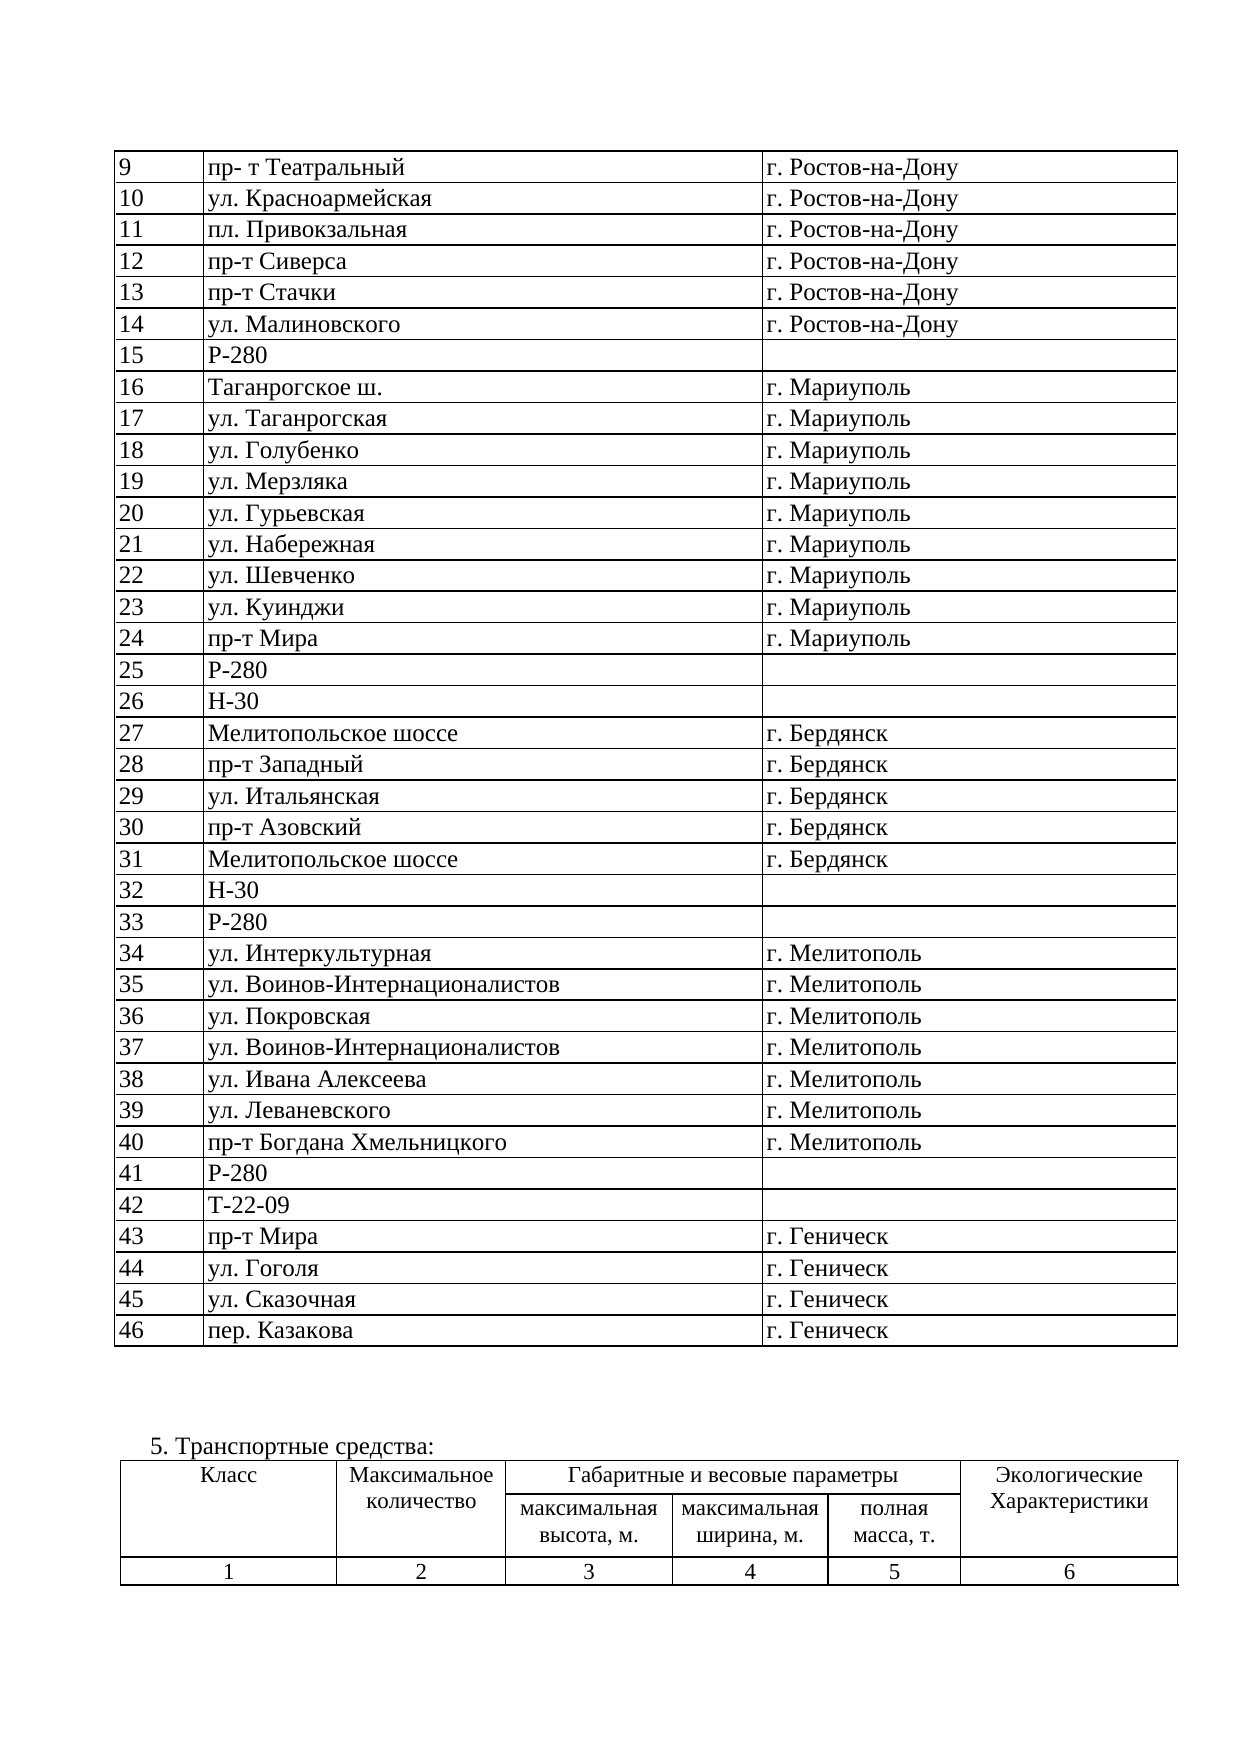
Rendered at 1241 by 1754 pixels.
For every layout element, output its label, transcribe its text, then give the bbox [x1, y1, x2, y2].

table_cell ул. Интеркультурная [204, 938, 762, 968]
table_cell г. Ростов-на-Дону [763, 276, 1177, 307]
table_cell г. Мариуполь [763, 402, 1177, 433]
table_cell г. Мариуполь [763, 465, 1177, 496]
table_cell г. Геническ [763, 1283, 1177, 1314]
table_cell 27 [115, 717, 203, 748]
table_cell 6 [961, 1558, 1177, 1584]
table_cell 39 [115, 1095, 203, 1125]
table_cell 38 [115, 1063, 203, 1094]
table_cell [763, 685, 1177, 716]
table_cell г. Ростов-на-Дону [763, 244, 1177, 276]
table_cell г. Мелитополь [763, 936, 1177, 968]
table_cell [763, 874, 1177, 905]
table_cell 22 [115, 560, 203, 590]
table_cell г. Ростов-на-Дону [763, 152, 1177, 181]
table_cell ул. Таганрогская [204, 403, 762, 433]
table_cell 17 [115, 403, 203, 433]
table_cell 20 [115, 497, 203, 527]
table_cell г. Мариуполь [763, 433, 1177, 464]
table_cell г. Мариуполь [763, 559, 1177, 590]
table_cell 37 [115, 1032, 203, 1062]
table_cell г. Геническ [763, 1314, 1177, 1345]
table_cell 13 [115, 277, 203, 307]
table_cell ул. Воинов-Интернационалистов [204, 970, 762, 999]
table_cell г. Мелитополь [763, 1094, 1177, 1125]
table_header Класс [121, 1461, 336, 1556]
table_cell 11 [115, 214, 203, 244]
table_cell [763, 653, 1177, 685]
table_cell ул. Гурьевская [204, 498, 762, 527]
table_cell ул. Леваневского [204, 1095, 762, 1125]
table_cell Р-280 [204, 1158, 762, 1188]
table_cell г. Мелитополь [763, 999, 1177, 1031]
table_cell 1 [121, 1558, 336, 1584]
table_cell пр- т Театральный [204, 152, 762, 181]
table_cell Мелитопольское шоссе [204, 844, 762, 873]
table_cell [763, 905, 1177, 936]
table_cell 33 [115, 906, 203, 936]
table_cell 30 [115, 812, 203, 842]
table_cell Р-280 [204, 655, 762, 685]
table_cell г. Бердянск [763, 779, 1177, 811]
table_cell [763, 1157, 1177, 1188]
table_cell 15 [115, 340, 203, 370]
table_cell ул. Воинов-Интернационалистов [204, 1032, 762, 1062]
table_cell г. Мелитополь [763, 1031, 1177, 1062]
table_cell 34 [115, 938, 203, 968]
table_cell ул. Малиновского [204, 309, 762, 339]
table_cell 43 [115, 1221, 203, 1251]
table_cell пр-т Мира [204, 623, 762, 653]
table_cell 40 [115, 1126, 203, 1157]
table_cell г. Ростов-на-Дону [763, 213, 1177, 244]
table_cell г. Геническ [763, 1220, 1177, 1251]
table_cell 12 [115, 245, 203, 276]
table_cell г. Геническ [763, 1251, 1177, 1282]
table_cell г. Ростов-на-Дону [763, 307, 1177, 339]
table_cell Т-22-09 [204, 1190, 762, 1219]
table_cell 26 [115, 686, 203, 716]
table_cell 10 [115, 183, 203, 213]
table_cell ул. Итальянская [204, 781, 762, 811]
table_cell Н-30 [204, 686, 762, 716]
table_cell пр-т Сиверса [204, 246, 762, 276]
table_header Максимальное количество [337, 1461, 505, 1556]
table_cell пр-т Западный [204, 749, 762, 779]
table_cell ул. Куинджи [204, 592, 762, 622]
table_cell г. Ростов-на-Дону [763, 181, 1177, 213]
table_cell 2 [337, 1558, 505, 1584]
table_cell г. Мариуполь [763, 496, 1177, 527]
table_cell г. Бердянск [763, 842, 1177, 873]
table_cell пер. Казакова [204, 1316, 762, 1345]
table_cell Р-280 [204, 907, 762, 936]
table_cell 46 [115, 1315, 203, 1345]
table_cell г. Бердянск [763, 716, 1177, 748]
table_cell ул. Покровская [204, 1001, 762, 1031]
table_cell 41 [115, 1158, 203, 1188]
table_cell ул. Гоголя [204, 1253, 762, 1282]
table_cell г. Мариуполь [763, 590, 1177, 622]
table_cell г. Мелитополь [763, 1125, 1177, 1157]
table_cell пр-т Богдана Хмельницкого [204, 1127, 762, 1157]
table_cell 45 [115, 1284, 203, 1314]
table_cell максимальная ширина, м. [673, 1495, 827, 1556]
table_cell г. Бердянск [763, 748, 1177, 779]
table_cell 23 [115, 591, 203, 622]
table_cell 24 [115, 623, 203, 653]
table_cell [763, 339, 1177, 370]
table_cell 29 [115, 780, 203, 811]
table_cell пр-т Мира [204, 1221, 762, 1251]
table_header Габаритные и весовые параметры [506, 1461, 960, 1493]
table_cell ул. Ивана Алексеева [204, 1064, 762, 1094]
table_cell г. Мелитополь [763, 968, 1177, 999]
table_cell 19 [115, 466, 203, 496]
table_cell 31 [115, 843, 203, 873]
table_cell 35 [115, 969, 203, 999]
text 5. Транспортные средства: [150, 1431, 1090, 1459]
table_cell 16 [115, 371, 203, 402]
table_cell 3 [506, 1558, 672, 1584]
table_cell г. Мелитополь [763, 1062, 1177, 1094]
table_cell ул. Сказочная [204, 1284, 762, 1314]
table_cell Таганрогское ш. [204, 372, 762, 402]
table_cell 25 [115, 654, 203, 685]
table_cell 44 [115, 1252, 203, 1282]
table_cell Мелитопольское шоссе [204, 718, 762, 748]
table_cell 21 [115, 529, 203, 559]
table_cell ул. Мерзляка [204, 466, 762, 496]
table_header Экологические Характеристики [961, 1461, 1177, 1556]
table_cell г. Мариуполь [763, 528, 1177, 559]
table_cell Р-280 [204, 340, 762, 370]
table_cell пл. Привокзальная [204, 215, 762, 244]
table_cell ул. Голубенко [204, 435, 762, 464]
table_cell 32 [115, 875, 203, 905]
table_cell Н-30 [204, 875, 762, 905]
table_cell г. Мариуполь [763, 370, 1177, 402]
table_cell максимальная высота, м. [506, 1495, 672, 1556]
table_cell 9 [115, 152, 203, 181]
table_cell г. Бердянск [763, 811, 1177, 842]
table_cell полная масса, т. [829, 1495, 960, 1556]
table_cell пр-т Азовский [204, 812, 762, 842]
table_cell 36 [115, 1000, 203, 1031]
table_cell пр-т Стачки [204, 277, 762, 307]
table_cell г. Мариуполь [763, 622, 1177, 653]
table_cell 14 [115, 308, 203, 339]
table_cell ул. Шевченко [204, 561, 762, 590]
table_cell [763, 1188, 1177, 1219]
table_cell ул. Набережная [204, 529, 762, 559]
table_cell 28 [115, 749, 203, 779]
table_cell ул. Красноармейская [204, 183, 762, 213]
table_cell 18 [115, 434, 203, 464]
table_cell 5 [829, 1558, 960, 1584]
table_cell 4 [673, 1558, 827, 1584]
table_cell 42 [115, 1189, 203, 1219]
